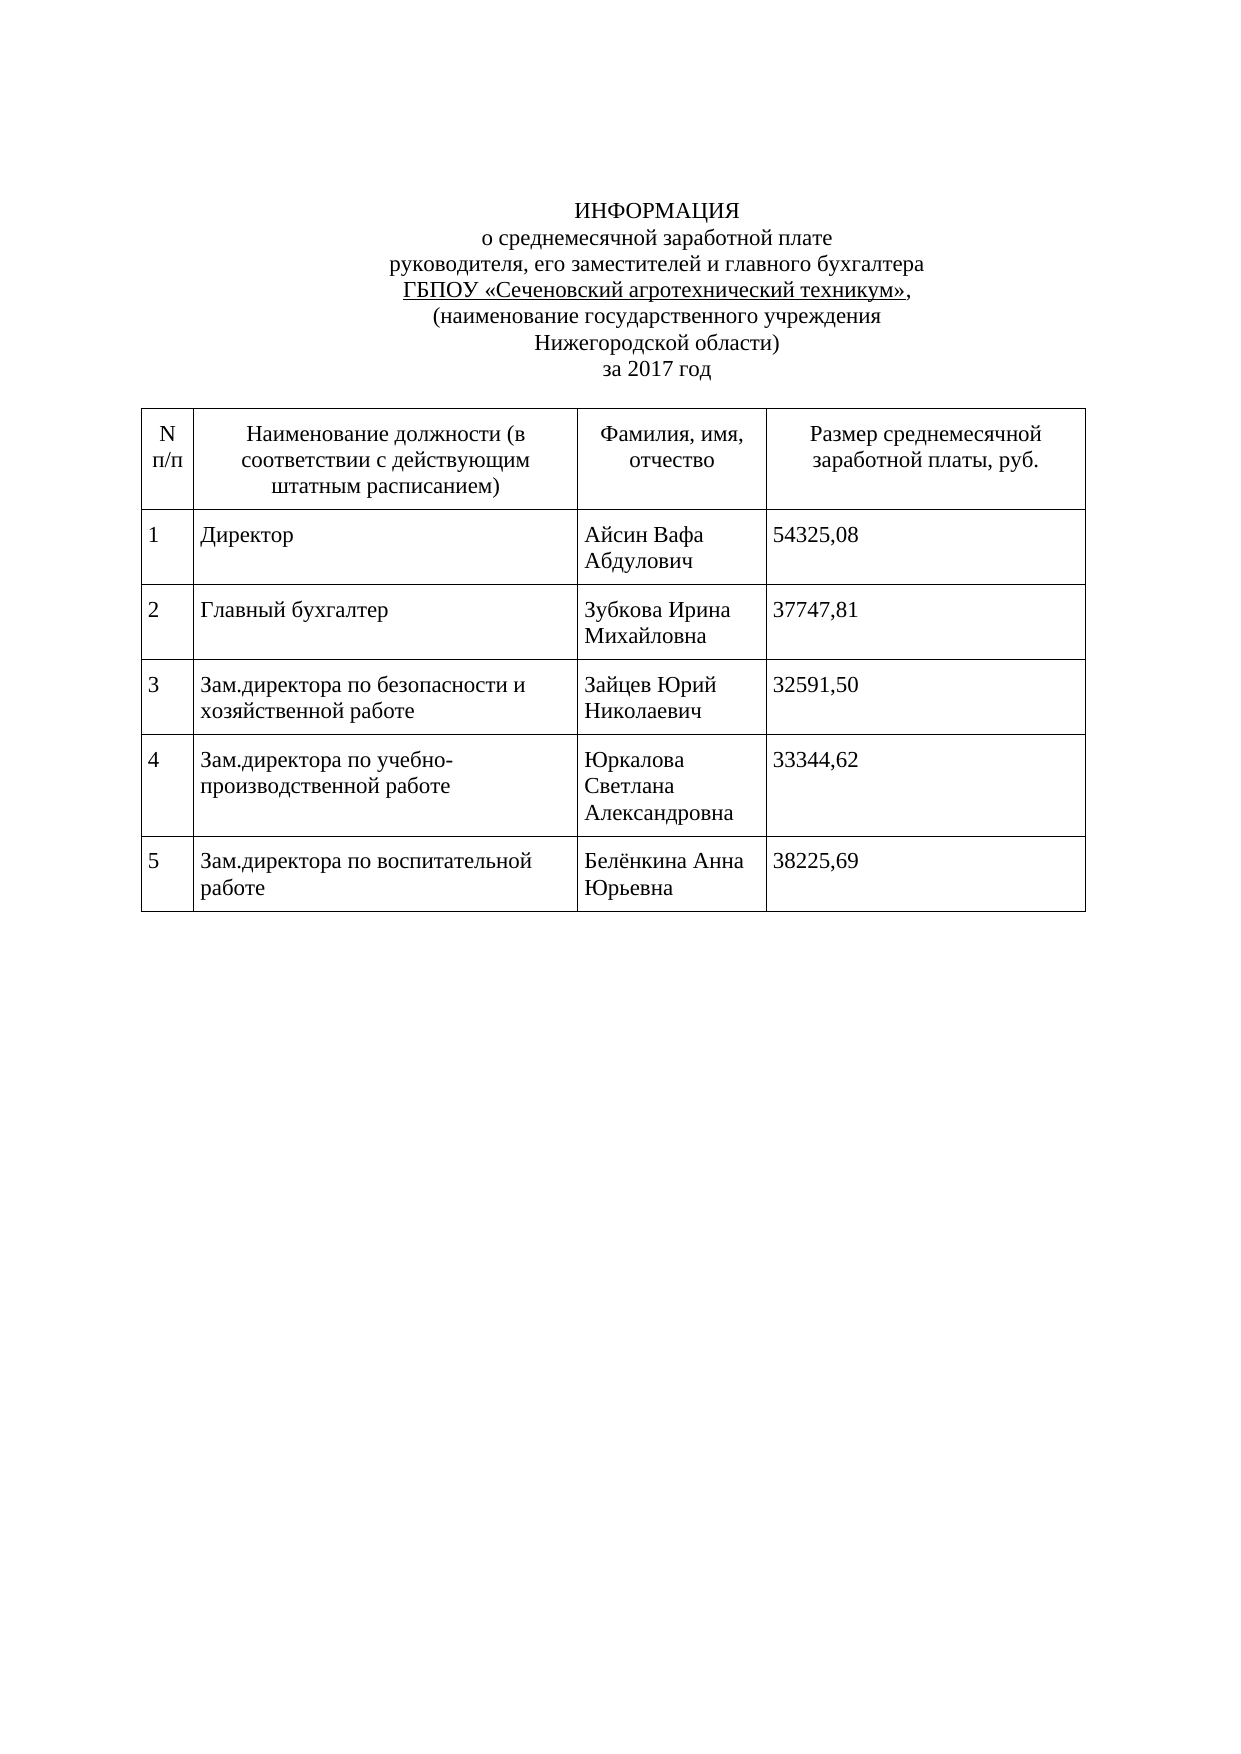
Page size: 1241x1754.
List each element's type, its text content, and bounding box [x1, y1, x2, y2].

table_header Размер среднемесячной заработной платы, руб. [767, 409, 1085, 509]
table_cell 33344,62 [767, 735, 1085, 836]
text за 2017 год [148, 355, 1166, 382]
text (наименование государственного учреждения [148, 303, 1166, 329]
text о среднемесячной заработной плате [148, 223, 1166, 250]
table_cell Зам.директора по учебно-производственной работе [194, 735, 577, 836]
table_cell 5 [142, 837, 193, 911]
table_header Наименование должности (в соответствии с действующим штатным расписанием) [194, 409, 577, 509]
text Нижегородской области) [148, 329, 1166, 355]
table_header Фамилия, имя, отчество [578, 409, 766, 509]
table_cell Юркалова Светлана Александровна [578, 735, 766, 836]
table_cell 54325,08 [767, 510, 1085, 584]
table_cell Айсин Вафа Абдулович [578, 510, 766, 584]
table_cell 3 [142, 660, 193, 734]
table_cell Зубкова Ирина Михайловна [578, 585, 766, 659]
table_cell 4 [142, 735, 193, 836]
table_cell 32591,50 [767, 660, 1085, 734]
table_cell Главный бухгалтер [194, 585, 577, 659]
table_cell 38225,69 [767, 837, 1085, 911]
table_cell Зайцев Юрий Николаевич [578, 660, 766, 734]
table_cell 37747,81 [767, 585, 1085, 659]
table_cell 2 [142, 585, 193, 659]
text ИНФОРМАЦИЯ [148, 197, 1166, 223]
table_cell Директор [194, 510, 577, 584]
table_cell Зам.директора по безопасности и хозяйственной работе [194, 660, 577, 734]
table_cell Зам.директора по воспитательной работе [194, 837, 577, 911]
table_cell Белёнкина Анна Юрьевна [578, 837, 766, 911]
text ГБПОУ «Сеченовский агротехнический техникум», [148, 276, 1166, 303]
table_cell 1 [142, 510, 193, 584]
text руководителя, его заместителей и главного бухгалтера [148, 250, 1166, 276]
table_header N п/п [142, 409, 193, 509]
